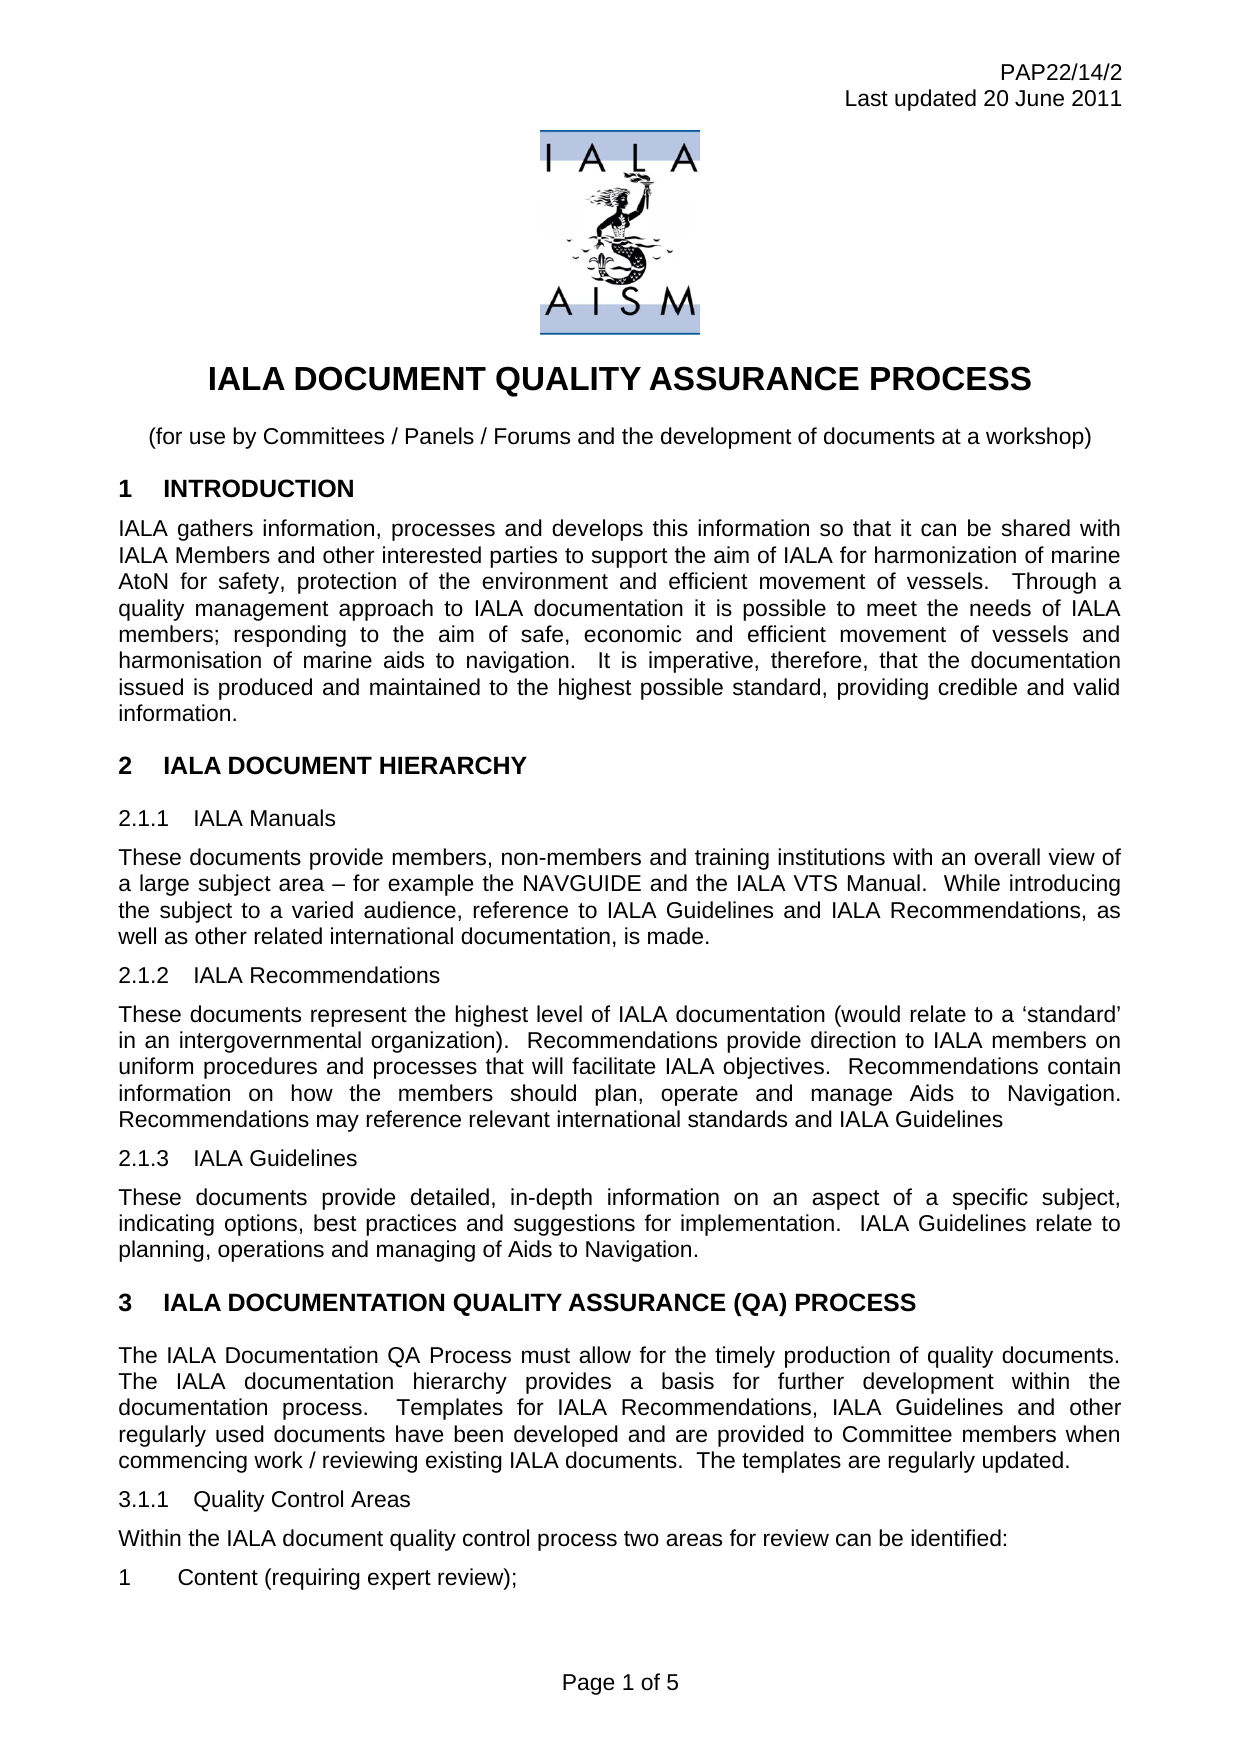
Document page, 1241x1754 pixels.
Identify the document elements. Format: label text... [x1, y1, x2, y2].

text IALA gathers information, processes and develops this information so that it can be shared with IALA Members and other interested parties to support the aim of IALA for harmonization of marine AtoN for safety, protection of the environment and efficient movement of vessels. Through a quality management approach to IALA documentation it is possible to meet the needs of IALA members; responding to the aim of safe, economic and efficient movement of vessels and harmonisation of marine aids to navigation. It is imperative, therefore, that the documentation issued is produced and maintained to the highest possible standard, providing credible and valid information. [118, 515, 1122, 726]
text These documents provide detailed, in-depth information on an aspect of a specific subject, indicating options, best practices and suggestions for implementation. IALA Guidelines relate to planning, operations and managing of Aids to Navigation. [118, 1184, 1122, 1263]
subtitle IALA Documentation Quality Assurance (QA) Process [118, 1288, 1122, 1317]
subtitle IALA Guidelines [118, 1145, 1122, 1171]
text Within the IALA document quality control process two areas for review can be identified: [118, 1525, 1122, 1551]
subtitle Quality Control Areas [118, 1486, 1122, 1512]
subtitle Introduction [118, 474, 1122, 503]
subtitle IALA Recommendations [118, 962, 1122, 988]
text (for use by Committees / Panels / Forums and the development of documents at a workshop) [118, 423, 1122, 449]
text These documents represent the highest level of IALA documentation (would relate to a ‘standard’ in an intergovernmental organization). Recommendations provide direction to IALA members on uniform procedures and processes that will facilitate IALA objectives. Recommendations contain information on how the members should plan, operate and manage Aids to Navigation. Recommendations may reference relevant international standards and IALA Guidelines [118, 1001, 1122, 1132]
picture [540, 130, 700, 335]
title IALA DOCUMENT QUALITY ASSURANCE PROCESS [118, 359, 1122, 398]
text These documents provide members, non-members and training institutions with an overall view of a large subject area – for example the NAVGUIDE and the IALA VTS Manual. While introducing the subject to a varied audience, reference to IALA Guidelines and IALA Recommendations, as well as other related international documentation, is made. [118, 844, 1122, 949]
subtitle IALA Document hierarchy [118, 751, 1122, 780]
subtitle IALA Manuals [118, 805, 1122, 831]
list Content (requiring expert review); [118, 1563, 1122, 1590]
text The IALA Documentation QA Process must allow for the timely production of quality documents. The IALA documentation hierarchy provides a basis for further development within the documentation process. Templates for IALA Recommendations, IALA Guidelines and other regularly used documents have been developed and are provided to Committee members when commencing work / reviewing existing IALA documents. The templates are regularly updated. [118, 1342, 1122, 1473]
